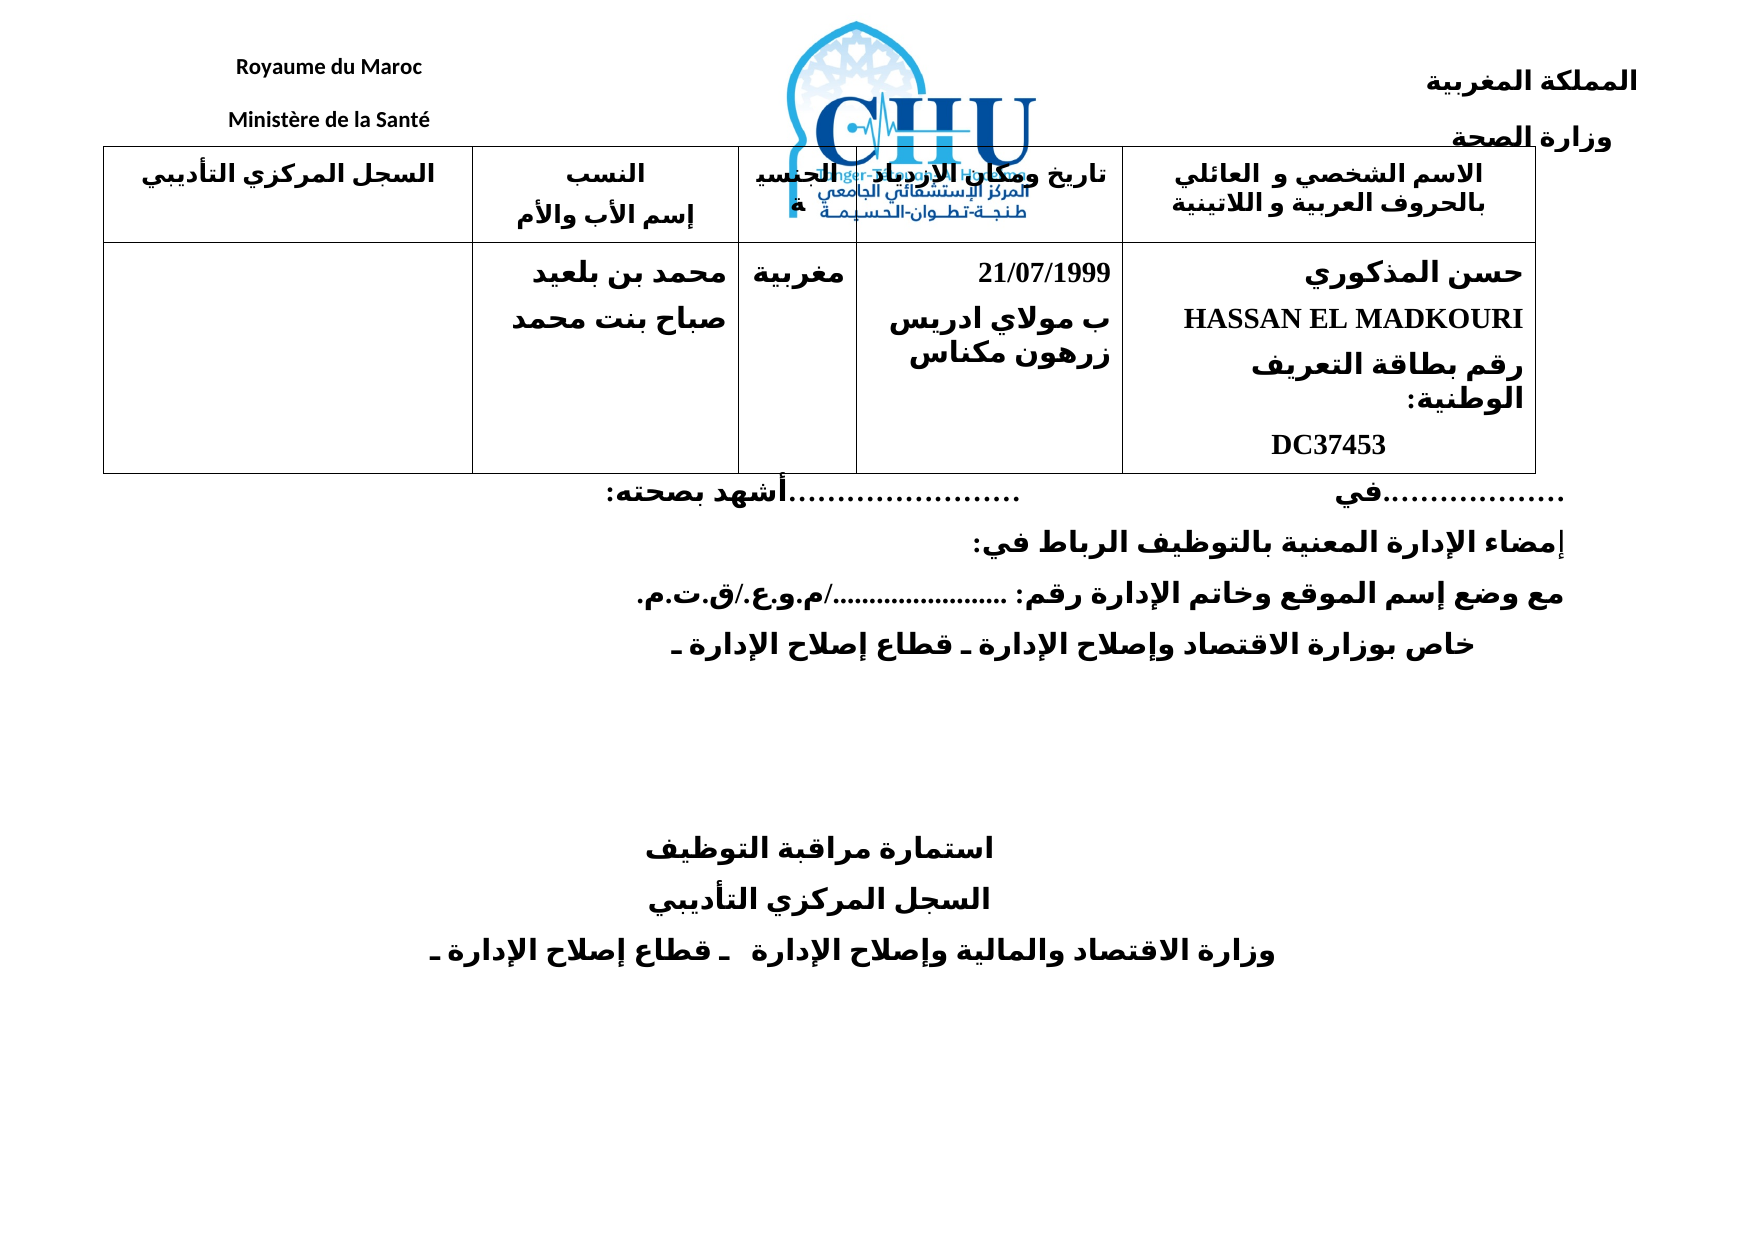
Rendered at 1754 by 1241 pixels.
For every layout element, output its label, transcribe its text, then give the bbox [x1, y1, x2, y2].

text خاص بوزارة الاقتصاد وإصلاح الإدارة ـ قطاع إصلاح الإدارة ـ [162, 627, 1476, 661]
table_header تاريخ ومكان الازدياد [857, 147, 1122, 242]
table_header الاسم الشخصي و العائلي بالحروف العربية و اللاتينية [1123, 147, 1535, 242]
table_cell 21/07/1999 ب مولاي ادريس زرهون مكناس [857, 243, 1122, 473]
text إمضاء الإدارة المعنية بالتوظيف الرباط في: [162, 525, 1565, 559]
table_cell مغربية [739, 243, 856, 473]
text وزارة الاقتصاد والمالية وإصلاح الإدارة ـ قطاع إصلاح الإدارة ـ [162, 933, 1654, 967]
table_header السجل المركزي التأديبي [104, 147, 472, 242]
table_header النسب إسم الأب والأم [473, 147, 738, 242]
text ……………….في ……………………أشهد بصحته: [162, 155, 1565, 508]
table_cell [104, 243, 472, 473]
table_cell حسن المذكوري HASSAN EL MADKOURI رقم بطاقة التعريف الوطنية: DC37453 [1123, 243, 1535, 473]
text استمارة مراقبة التوظيف [162, 831, 1476, 865]
picture [745, 3, 1062, 146]
text مع وضع إسم الموقع وخاتم الإدارة رقم: ......................../م.و.ع./ق.ت.م. [162, 576, 1565, 610]
table_header الجنسية [739, 147, 856, 242]
text السجل المركزي التأديبي [162, 882, 1476, 916]
table_cell محمد بن بلعيد صباح بنت محمد [473, 243, 738, 473]
